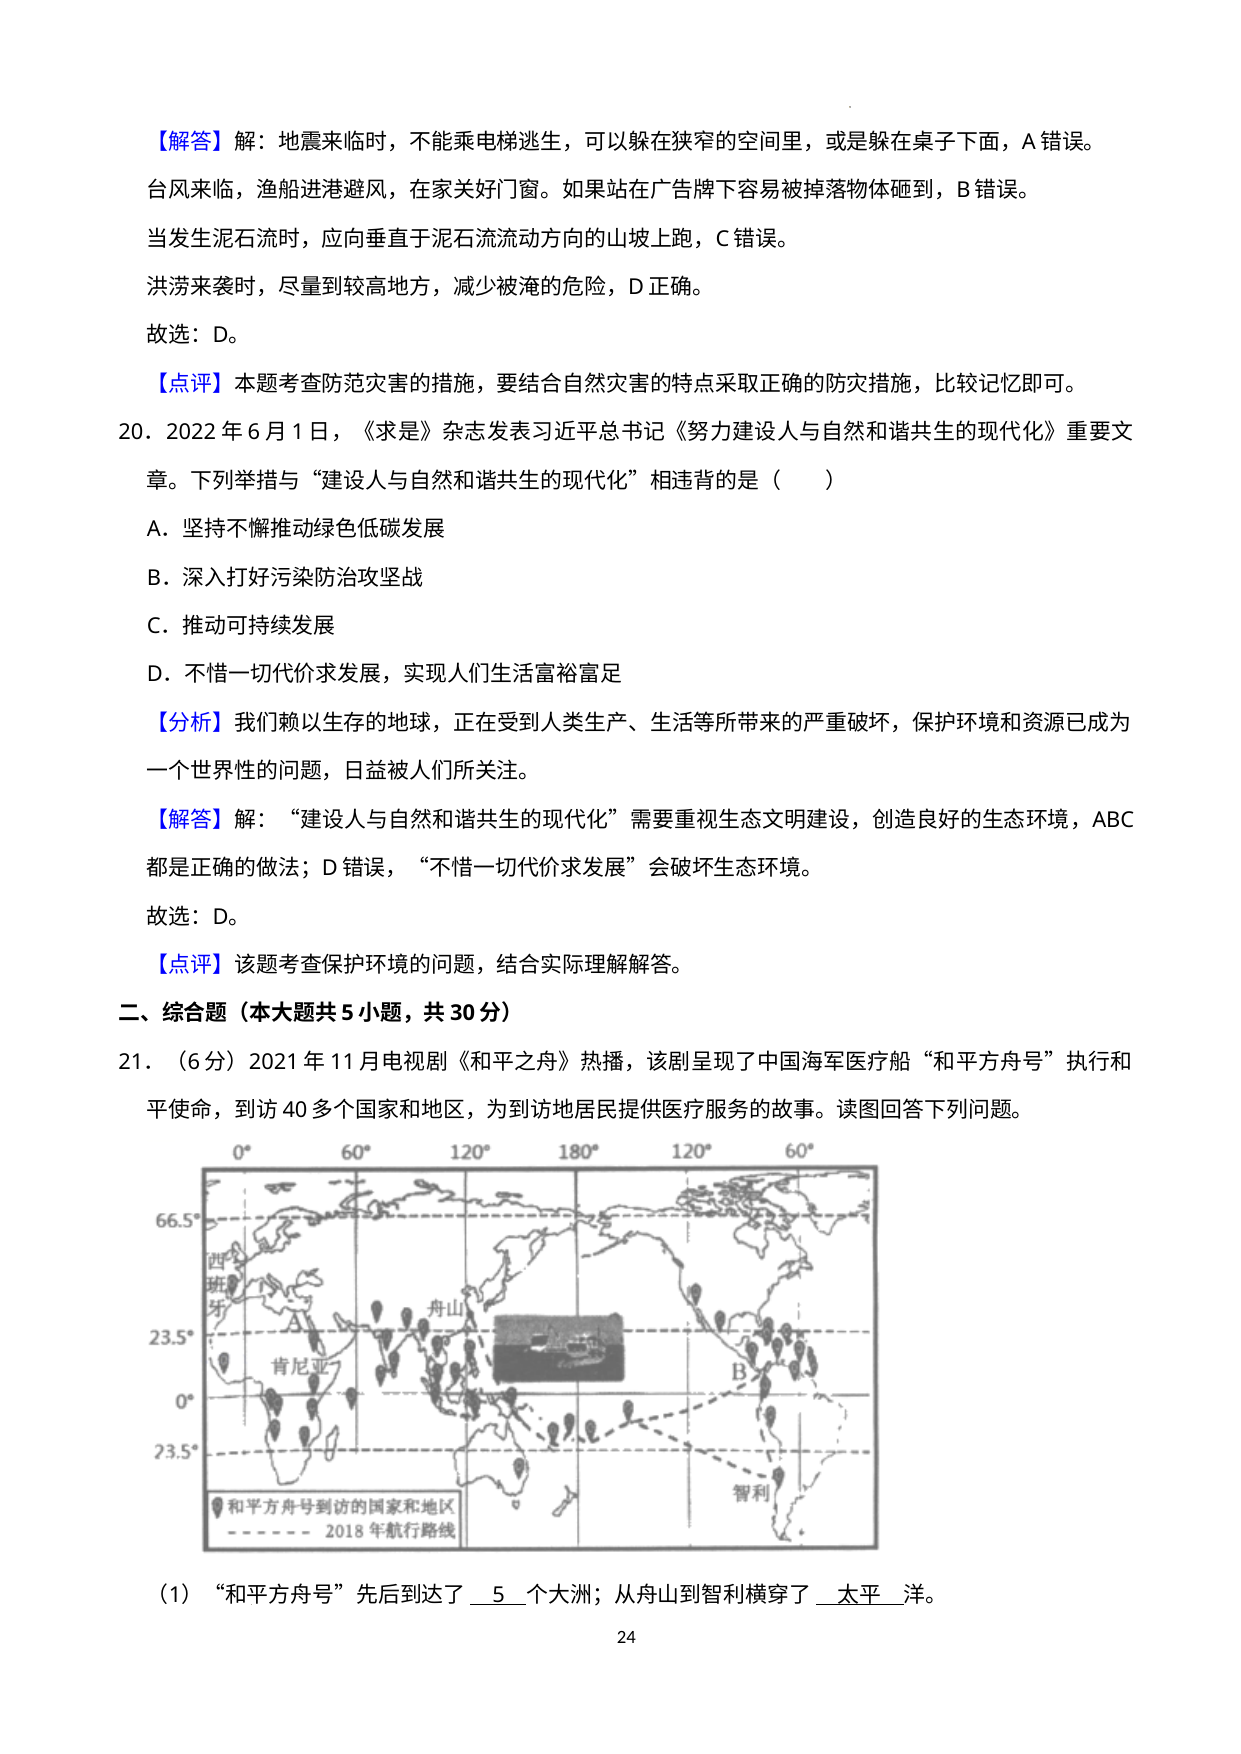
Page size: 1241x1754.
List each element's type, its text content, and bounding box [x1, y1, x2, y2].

text C．推动可持续发展 [118, 608, 1134, 640]
text （1）“和平方舟号”先后到达了 5 个大洲；从舟山到智利横穿了 太平 洋。 [147, 1576, 1134, 1609]
text A．坚持不懈推动绿色低碳发展 [118, 511, 1134, 543]
text 【点评】该题考查保护环境的问题，结合实际理解解答。 [147, 947, 1134, 979]
text 故选：D。 [147, 898, 1134, 931]
text 20．2022年6月1日，《求是》杂志发表习近平总书记《努力建设人与自然和谐共生的现代化》重要文章。下列举措与“建设人与自然和谐共生的现代化”相违背的是（ ） [118, 414, 1134, 495]
text B．深入打好污染防治攻坚战 [118, 559, 1134, 592]
text 故选：D。 [147, 317, 1134, 350]
text 【解答】解：“建设人与自然和谐共生的现代化”需要重视生态文明建设，创造良好的生态环境，ABC都是正确的做法；D错误，“不惜一切代价求发展”会破坏生态环境。 [147, 801, 1134, 883]
text 【点评】本题考查防范灾害的措施，要结合自然灾害的特点采取正确的防灾措施，比较记忆即可。 [147, 366, 1134, 398]
text D．不惜一切代价求发展，实现人们生活富裕富足 [118, 656, 1134, 688]
text 二、综合题（本大题共5小题，共30分） [118, 995, 1134, 1028]
text 21．（6分）2021年11月电视剧《和平之舟》热播，该剧呈现了中国海军医疗船“和平方舟号”执行和平使命，到访40多个国家和地区，为到访地居民提供医疗服务的故事。读图回答下列问题。 [118, 1043, 1134, 1125]
picture [146, 1140, 881, 1555]
text 洪涝来袭时，尽量到较高地方，减少被淹的危险，D正确。 [147, 269, 1134, 301]
text 【解答】解：地震来临时，不能乘电梯逃生，可以躲在狭窄的空间里，或是躲在桌子下面，A错误。 [147, 124, 1134, 156]
text 当发生泥石流时，应向垂直于泥石流流动方向的山坡上跑，C错误。 [147, 221, 1134, 253]
text 【分析】我们赖以生存的地球，正在受到人类生产、生活等所带来的严重破坏，保护环境和资源已成为一个世界性的问题，日益被人们所关注。 [147, 704, 1134, 786]
text 台风来临，渔船进港避风，在家关好门窗。如果站在广告牌下容易被掉落物体砸到，B错误。 [147, 172, 1134, 205]
